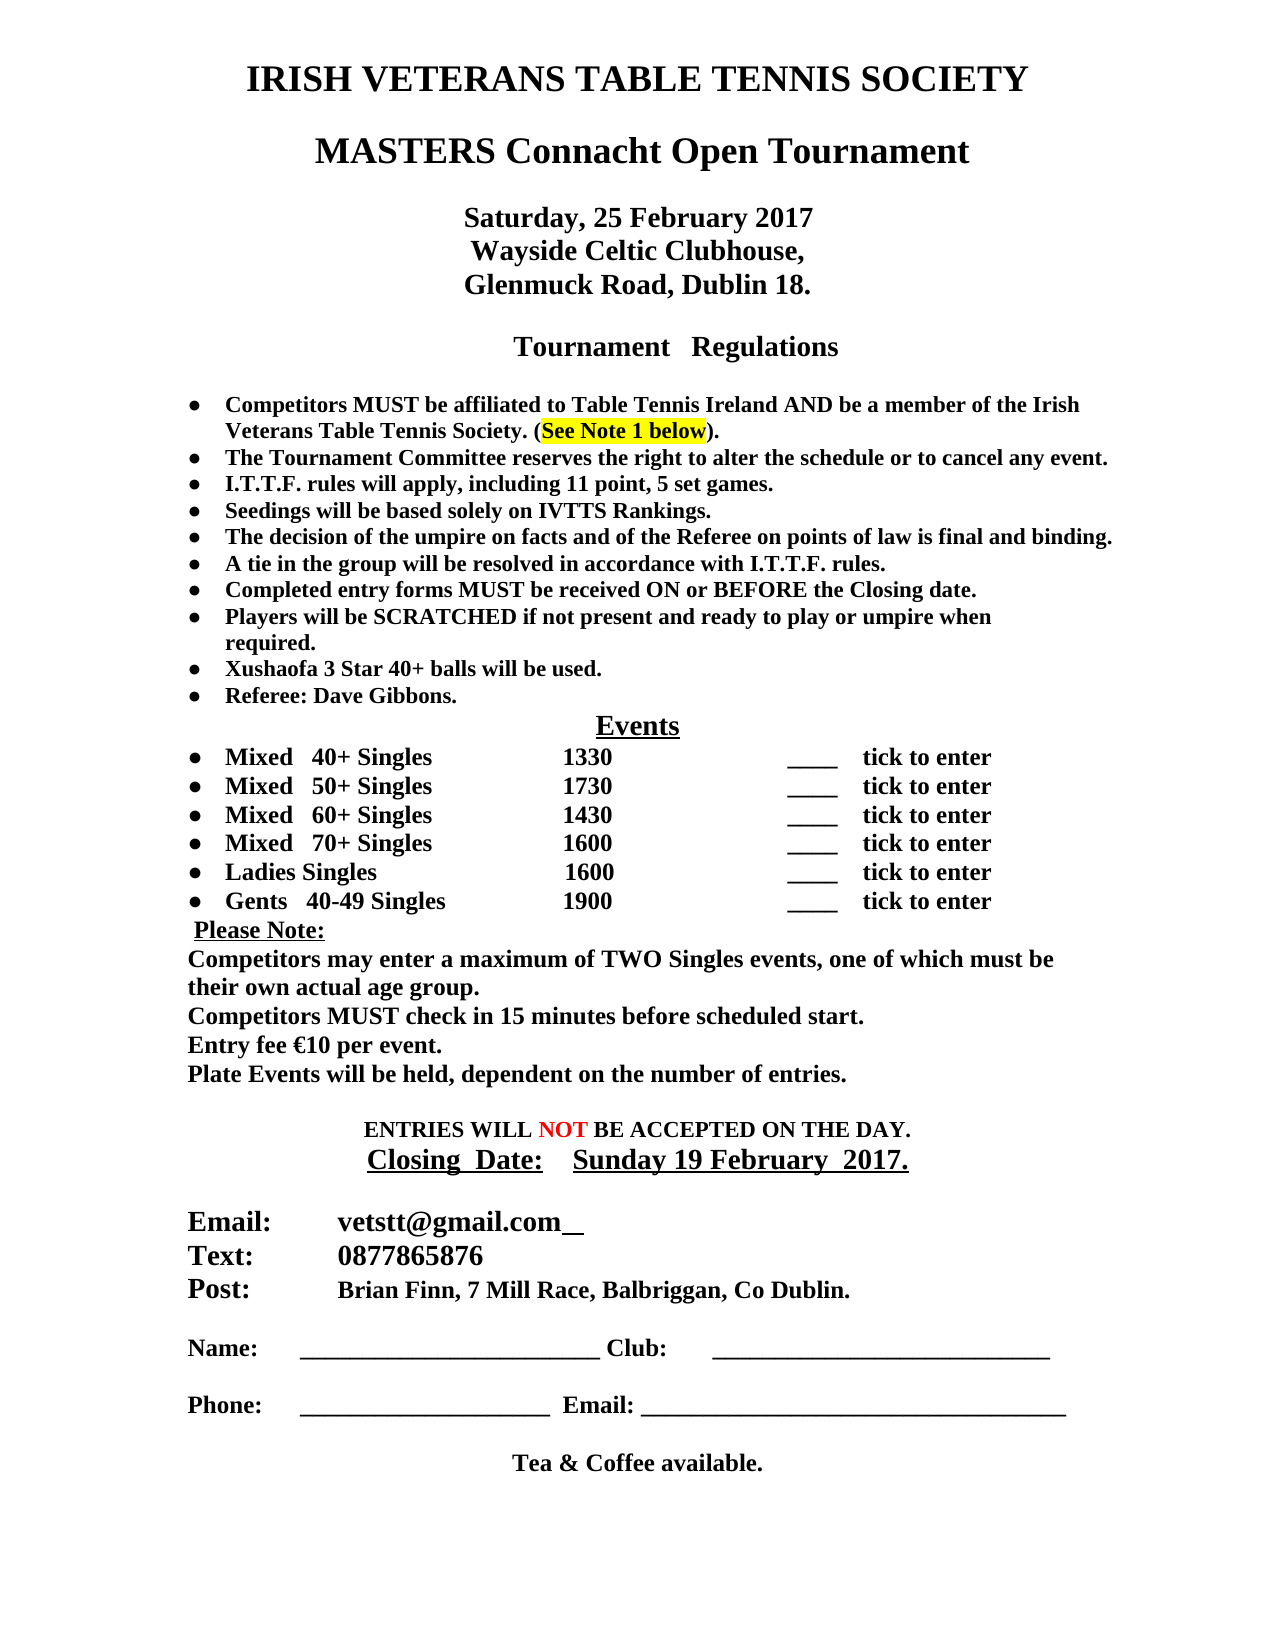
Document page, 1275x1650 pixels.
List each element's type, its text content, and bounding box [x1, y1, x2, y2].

list Xushaofa 3 Star 40+ balls will be used. [187, 655, 1087, 682]
list Mixed 70+ Singles 1600 ____ tick to enter [187, 828, 1087, 857]
text Phone: ____________________ Email: __________________________________ [187, 1391, 1087, 1419]
list Mixed 60+ Singles 1430 ____ tick to enter [187, 799, 1087, 828]
list A tie in the group will be resolved in accordance with I.T.T.F. rules. [187, 550, 1087, 576]
list Mixed 40+ Singles 1330 ____ tick to enter [187, 742, 1087, 771]
text Events [187, 708, 1087, 742]
text MASTERS Connacht Open Tournament [187, 128, 1087, 172]
text Name: ________________________ Club: ___________________________ [187, 1333, 1087, 1362]
list Completed entry forms MUST be received ON or BEFORE the Closing date. [187, 576, 1087, 603]
text Saturday, 25 February 2017 [412, 200, 1087, 233]
list Seedings will be based solely on IVTTS Rankings. [187, 497, 1087, 523]
list Gents 40-49 Singles 1900 ____ tick to enter [187, 886, 1087, 915]
text Entry fee €10 per event. [187, 1030, 1087, 1059]
list Referee: Dave Gibbons. [187, 682, 1087, 708]
text Plate Events will be held, dependent on the number of entries. [187, 1059, 1087, 1087]
list Mixed 50+ Singles 1730 ____ tick to enter [187, 771, 1087, 799]
list The decision of the umpire on facts and of the Referee on points of law is final and binding. [187, 523, 1162, 550]
text Glenmuck Road, Dublin 18. [187, 267, 1087, 301]
text ENTRIES WILL NOT BE ACCEPTED ON THE DAY. [187, 1116, 1087, 1142]
text Tea & Coffee available. [187, 1448, 1087, 1477]
subtitle IRISH VETERANS TABLE TENNIS SOCIETY [187, 57, 1087, 100]
text Closing Date: Sunday 19 February 2017. [187, 1142, 1087, 1176]
list I.T.T.F. rules will apply, including 11 point, 5 set games. [187, 470, 1087, 497]
list Players will be SCRATCHED if not present and ready to play or umpire when required. [187, 603, 1087, 655]
text Competitors may enter a maximum of TWO Singles events, one of which must be their own actual age group. [187, 944, 1087, 1001]
text Text: 0877865876 Post: Brian Finn, 7 Mill Race, Balbriggan, Co Dublin. [187, 1238, 1087, 1305]
text Competitors MUST check in 15 minutes before scheduled start. [187, 1001, 1087, 1030]
list Ladies Singles 1600 ____ tick to enter [187, 857, 1087, 886]
text Wayside Celtic Clubhouse, [187, 233, 1087, 267]
text Email: vetstt@gmail.com [187, 1204, 1087, 1238]
text Tournament Regulations [187, 329, 1087, 363]
list The Tournament Committee reserves the right to alter the schedule or to cancel any event. [187, 444, 1162, 470]
text Please Note: [187, 915, 1087, 944]
list Competitors MUST be affiliated to Table Tennis Ireland AND be a member of the Irish Veterans Table Tennis Society. (See Note 1 below). [187, 391, 1087, 444]
